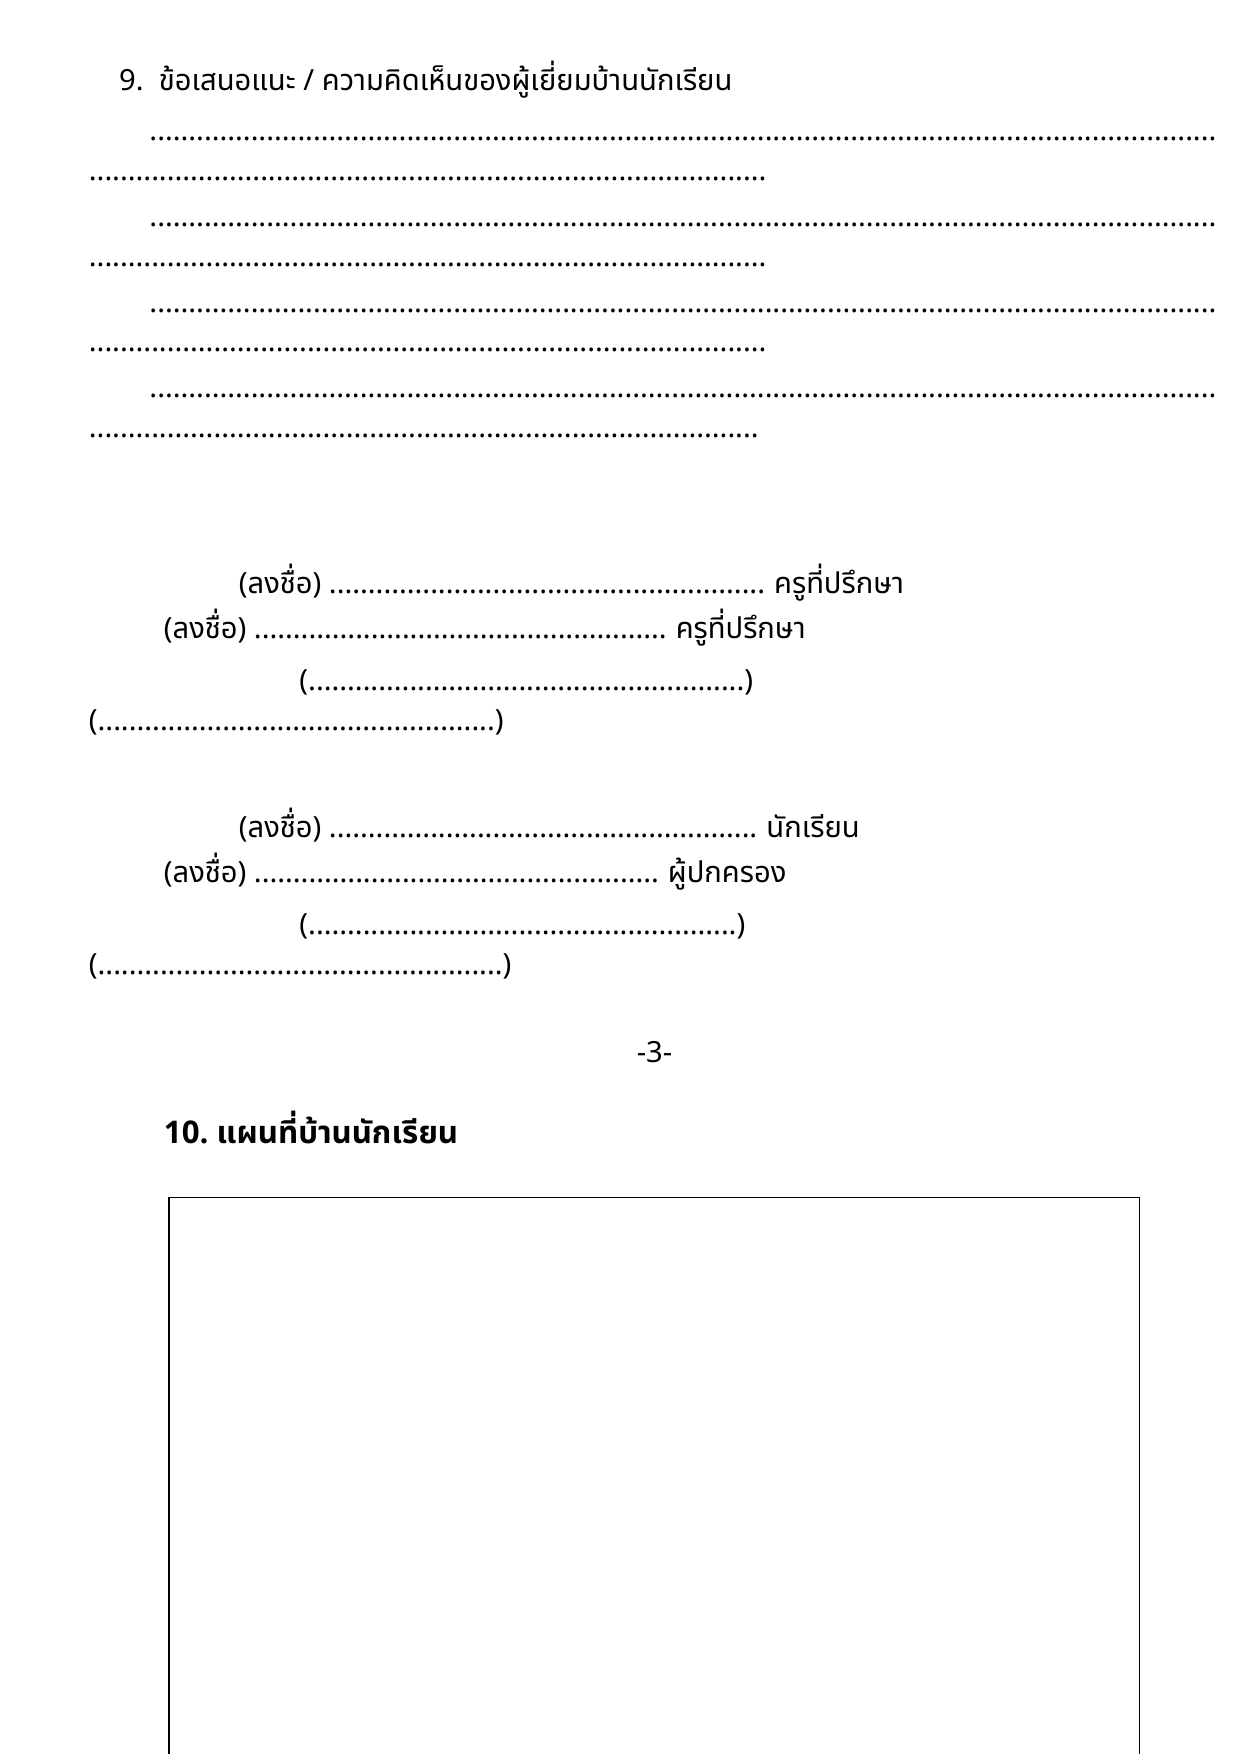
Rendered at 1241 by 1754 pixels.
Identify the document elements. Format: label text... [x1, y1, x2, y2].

text 9. ข้อเสนอแนะ / ความคิดเห็นของผู้เยี่ยมบ้านนักเรียน [89, 59, 1220, 103]
text 10. แผนที่บ้านนักเรียน [89, 1110, 1220, 1158]
text ................................................................................................................................................................................................................................ [89, 281, 1220, 360]
text (........................................................) (...................................................) [89, 659, 1220, 739]
text (.......................................................) (....................................................) [89, 903, 1220, 983]
text -3- [89, 1031, 1220, 1071]
text ................................................................................................................................................................................................................................ [89, 195, 1220, 274]
text ............................................................................................................................................................................................................................... [89, 366, 1220, 446]
text (ลงชื่อ) ........................................................ ครูที่ปรึกษา (ลงชื่อ) ..................................................... ครูที่ปรึกษา [89, 563, 1220, 651]
text (ลงชื่อ) ....................................................... นักเรียน (ลงชื่อ) .................................................... ผู้ปกครอง [89, 807, 1220, 895]
text ................................................................................................................................................................................................................................ [89, 109, 1220, 189]
